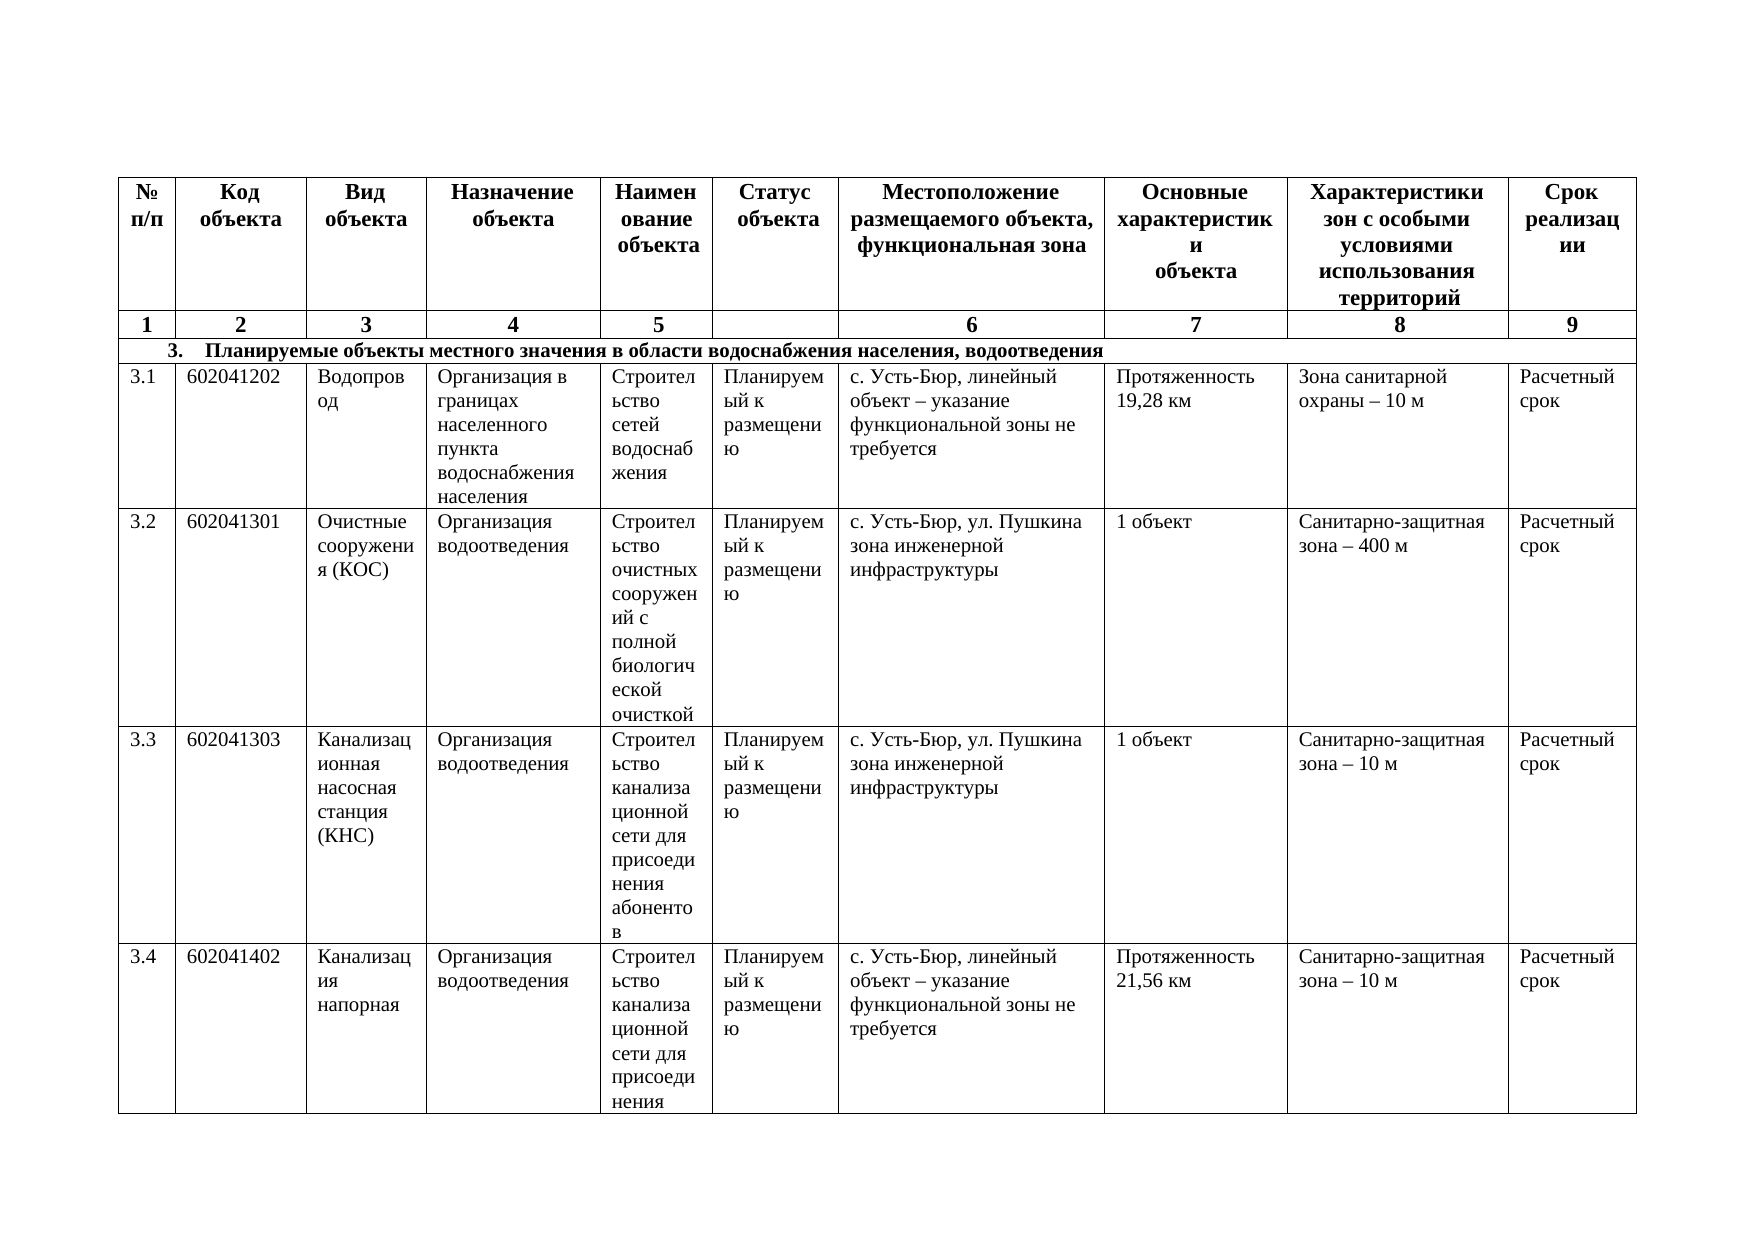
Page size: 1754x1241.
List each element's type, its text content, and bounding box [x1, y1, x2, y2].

table_cell Санитарно-защитная зона – 10 м [1288, 944, 1508, 1113]
table_cell Канализация напорная [307, 944, 426, 1113]
table_cell с. Усть-Бюр, ул. Пушкина зона инженерной инфраструктуры [839, 727, 1104, 943]
table_cell Протяженность 19,28 км [1105, 364, 1287, 508]
table_cell [713, 311, 838, 337]
table_cell Организация в границах населенного пункта водоснабжения населения [427, 364, 600, 508]
table_cell Расчетный срок [1509, 509, 1636, 726]
table_cell Расчетный срок [1509, 944, 1636, 1113]
table_cell Строительство очистных сооружений с полной биологической очисткой [601, 509, 712, 726]
table_cell 7 [1105, 311, 1287, 337]
table_cell 3.4 [119, 944, 175, 1113]
table_cell 4 [427, 311, 600, 337]
table_cell 602041202 [176, 364, 306, 508]
table_cell 602041303 [176, 727, 306, 943]
table_cell Протяженность 21,56 км [1105, 944, 1287, 1113]
table_cell 8 [1288, 311, 1508, 337]
table_header Наименование объекта [601, 178, 712, 310]
table_cell с. Усть-Бюр, линейный объект – указание функциональной зоны не требуется [839, 364, 1104, 508]
table_header Код объекта [176, 178, 306, 310]
table_cell Строительство сетей водоснабжения [601, 364, 712, 508]
table_cell Планируемые объекты местного значения в области водоснабжения населения, водоотведения [119, 339, 1636, 362]
table_cell 5 [601, 311, 712, 337]
table_cell 9 [1509, 311, 1636, 337]
table_cell Санитарно-защитная зона – 400 м [1288, 509, 1508, 726]
table_header Местоположение размещаемого объекта, функциональная зона [839, 178, 1104, 310]
table_cell Расчетный срок [1509, 364, 1636, 508]
table_cell с. Усть-Бюр, ул. Пушкина зона инженерной инфраструктуры [839, 509, 1104, 726]
table_cell 1 объект [1105, 727, 1287, 943]
table_cell Зона санитарной охраны – 10 м [1288, 364, 1508, 508]
table_header Назначение объекта [427, 178, 600, 310]
table_header Основные характеристики объекта [1105, 178, 1287, 310]
table_cell Канализационная насосная станция (КНС) [307, 727, 426, 943]
table_cell 6 [839, 311, 1104, 337]
table_header Статус объекта [713, 178, 838, 310]
table_cell 1 объект [1105, 509, 1287, 726]
table_cell 3 [307, 311, 426, 337]
table_cell Планируемый к размещению [713, 509, 838, 726]
table_cell Водопровод [307, 364, 426, 508]
table_header № п/п [119, 178, 175, 310]
table_header Вид объекта [307, 178, 426, 310]
table_cell 602041402 [176, 944, 306, 1113]
table_cell Организация водоотведения [427, 944, 600, 1113]
table_header Характеристики зон с особыми условиями использования территорий [1288, 178, 1508, 310]
table_cell 2 [176, 311, 306, 337]
table_cell Организация водоотведения [427, 509, 600, 726]
table_cell Строительство канализационной сети для присоединения абонентов [601, 944, 712, 1113]
table_cell 1 [119, 311, 175, 337]
table_cell Организация водоотведения [427, 727, 600, 943]
table_header Срок реализации [1509, 178, 1636, 310]
table_cell 602041301 [176, 509, 306, 726]
table_cell Очистные сооружения (КОС) [307, 509, 426, 726]
table_cell Строительство канализационной сети для присоединения абонентов [601, 727, 712, 943]
table_cell Планируемый к размещению [713, 364, 838, 508]
table_cell 3.1 [119, 364, 175, 508]
table_cell с. Усть-Бюр, линейный объект – указание функциональной зоны не требуется [839, 944, 1104, 1113]
table_cell 3.3 [119, 727, 175, 943]
table_cell Санитарно-защитная зона – 10 м [1288, 727, 1508, 943]
table_cell Планируемый к размещению [713, 727, 838, 943]
table_cell Расчетный срок [1509, 727, 1636, 943]
table_cell Планируемый к размещению [713, 944, 838, 1113]
table_cell 3.2 [119, 509, 175, 726]
